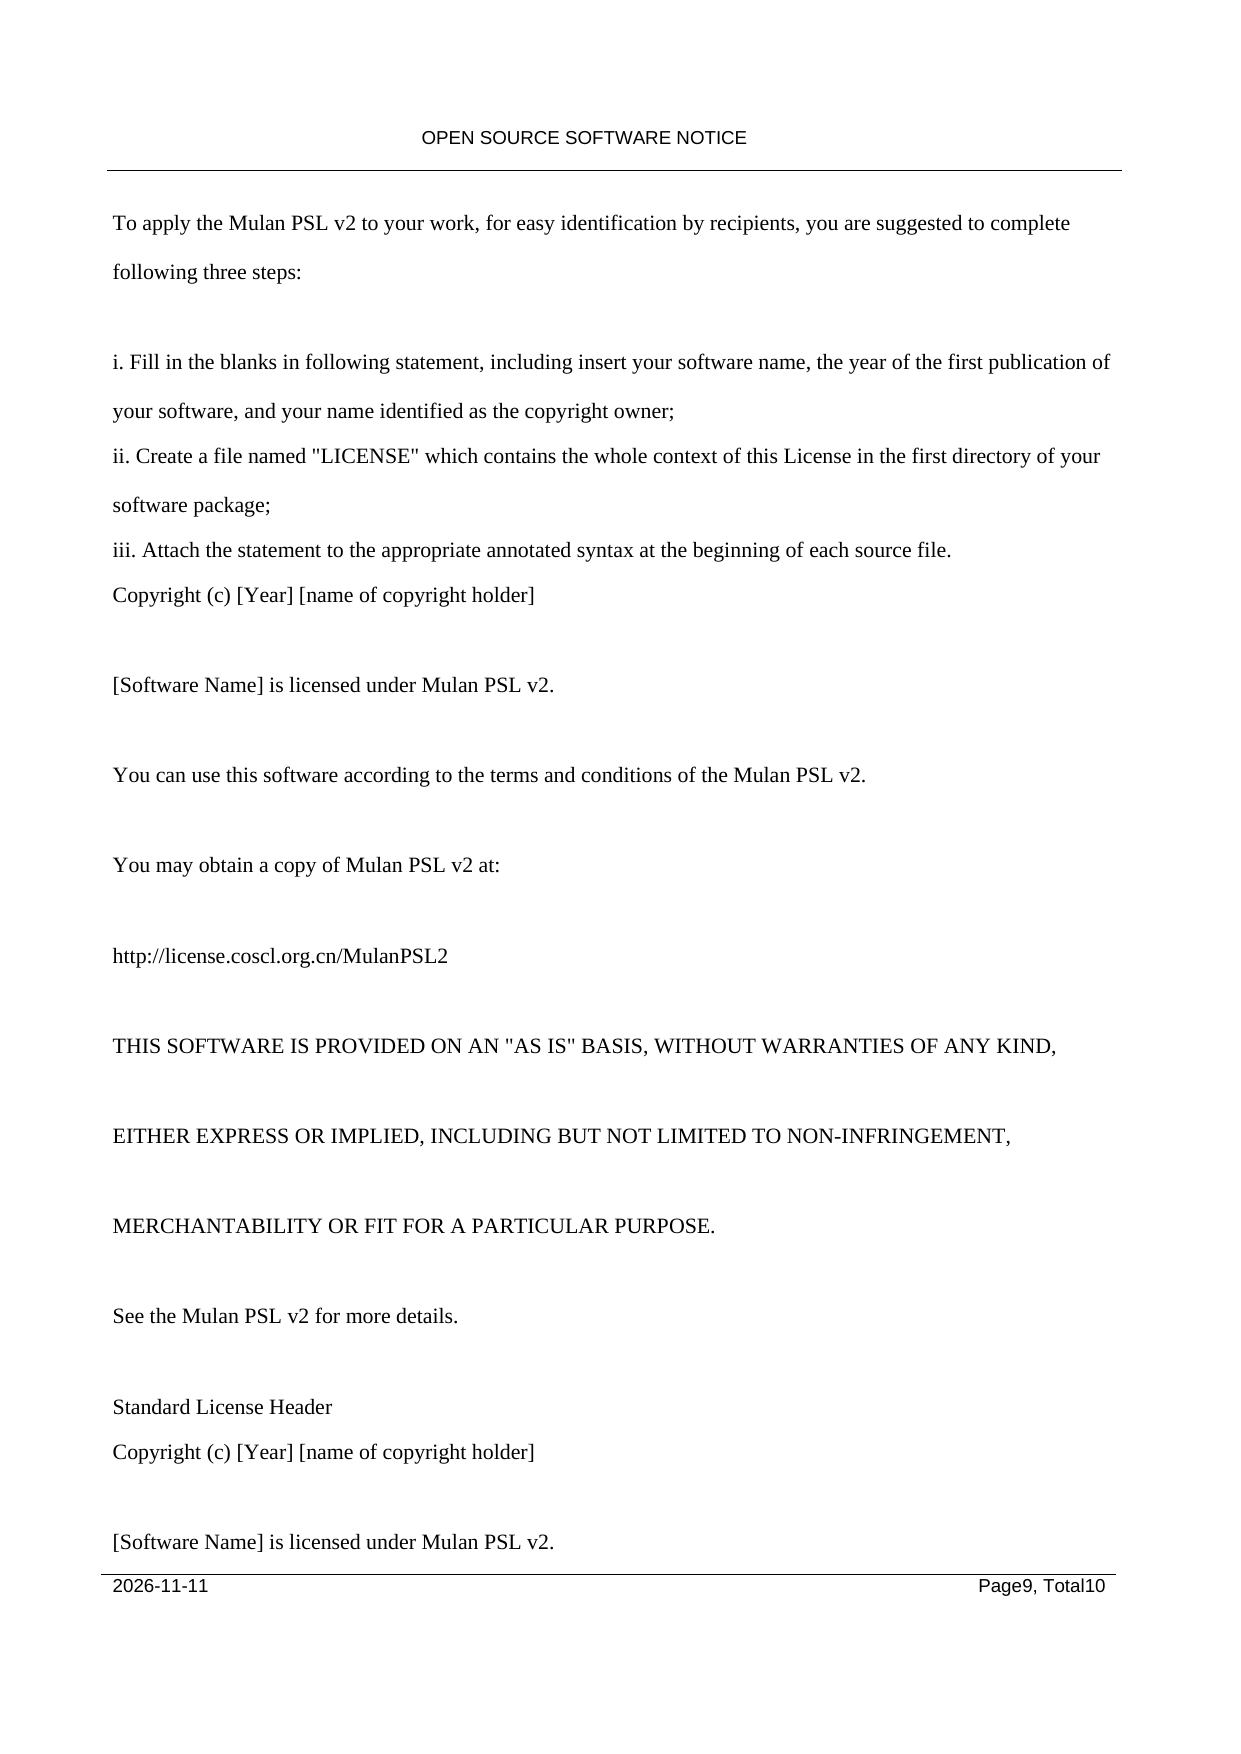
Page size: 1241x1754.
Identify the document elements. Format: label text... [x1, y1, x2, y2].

text http://license.coscl.org.cn/MulanPSL2 [112, 939, 1128, 971]
text THIS SOFTWARE IS PROVIDED ON AN "AS IS" BASIS, WITHOUT WARRANTIES OF ANY KIND, [112, 1029, 1128, 1062]
text iii. Attach the statement to the appropriate annotated syntax at the beginning of each source file. [112, 533, 1128, 566]
text ii. Create a file named "LICENSE" which contains the whole context of this License in the first directory of your software package; [112, 439, 1128, 520]
text Copyright (c) [Year] [name of copyright holder] [112, 578, 1128, 611]
text [Software Name] is licensed under Mulan PSL v2. [112, 1525, 1128, 1558]
text i. Fill in the blanks in following statement, including insert your software name, the year of the first publication of your software, and your name identified as the copyright owner; [112, 345, 1128, 427]
text Standard License Header [112, 1390, 1128, 1422]
text See the Mulan PSL v2 for more details. [112, 1300, 1128, 1332]
text [Software Name] is licensed under Mulan PSL v2. [112, 668, 1128, 701]
text EITHER EXPRESS OR IMPLIED, INCLUDING BUT NOT LIMITED TO NON-INFRINGEMENT, [112, 1119, 1128, 1152]
text To apply the Mulan PSL v2 to your work, for easy identification by recipients, you are suggested to complete following three steps: [112, 206, 1128, 288]
text Copyright (c) [Year] [name of copyright holder] [112, 1435, 1128, 1468]
text You can use this software according to the terms and conditions of the Mulan PSL v2. [112, 758, 1128, 791]
text MERCHANTABILITY OR FIT FOR A PARTICULAR PURPOSE. [112, 1209, 1128, 1242]
text You may obtain a copy of Mulan PSL v2 at: [112, 849, 1128, 881]
